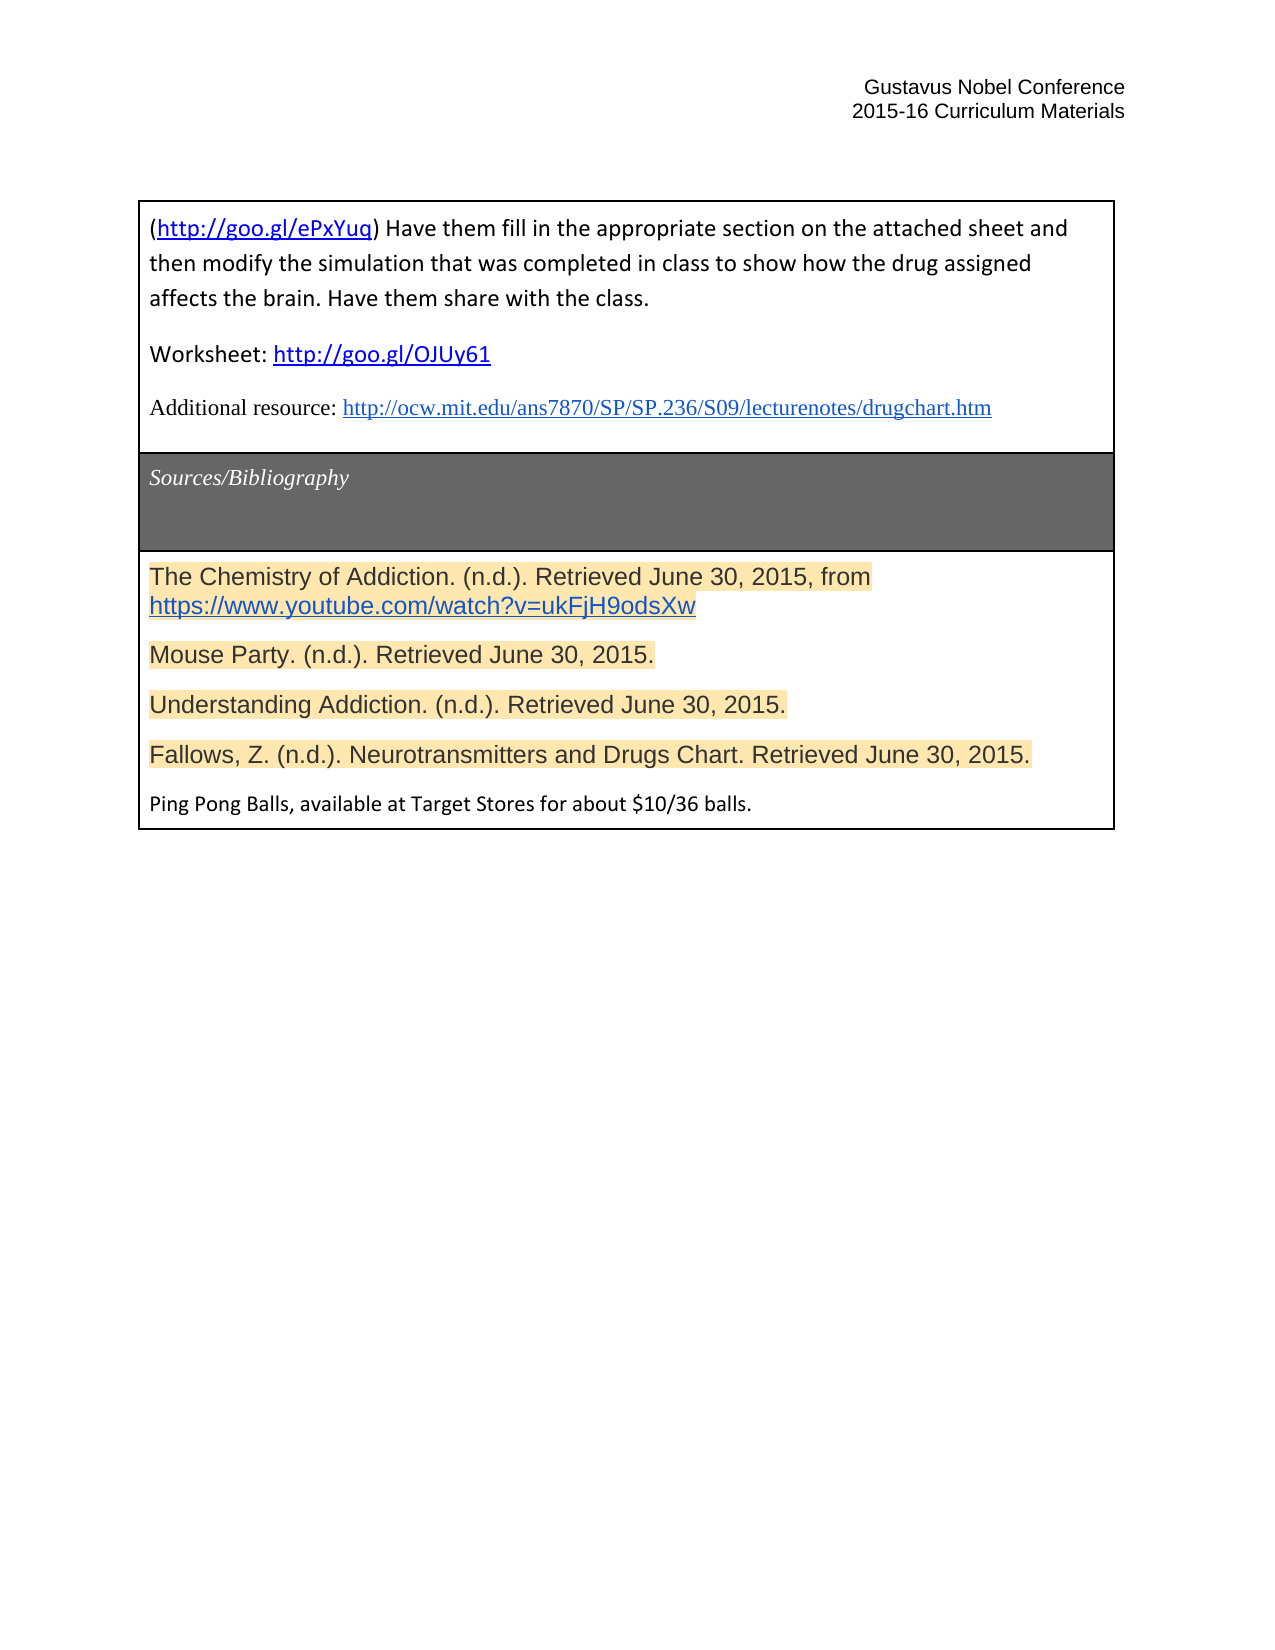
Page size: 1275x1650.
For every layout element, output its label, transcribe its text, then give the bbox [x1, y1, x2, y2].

table_cell The Chemistry of Addiction. (n.d.). Retrieved June 30, 2015, from https://www.youtube.com/watch?v=ukFjH9odsXw Mouse Party. (n.d.). Retrieved June 30, 2015. Understanding Addiction. (n.d.). Retrieved June 30, 2015. Fallows, Z. (n.d.). Neurotransmitters and Drugs Chart. Retrieved June 30, 2015. Ping Pong Balls, available at Target Stores for about $10/36 balls. [140, 552, 1113, 828]
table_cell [140, 202, 1113, 452]
table_cell Sources/Bibliography [140, 454, 1113, 550]
